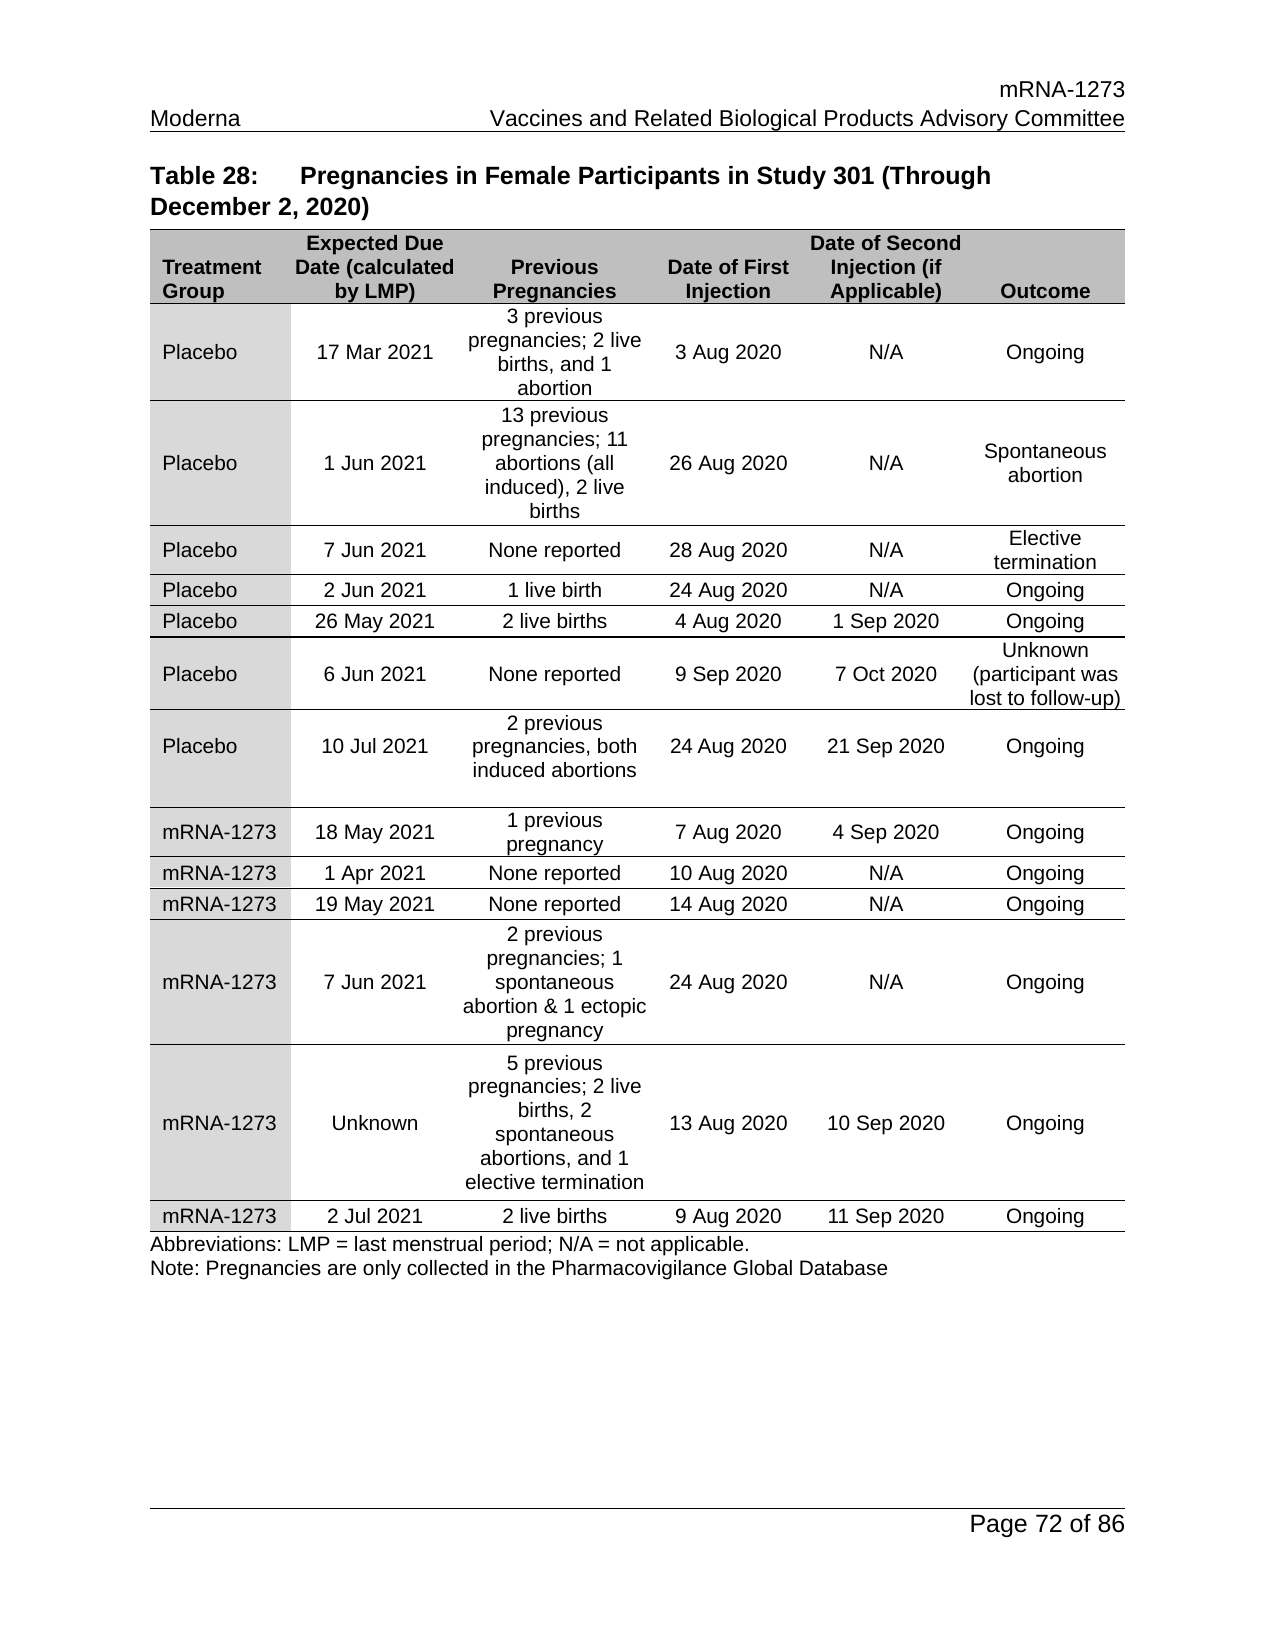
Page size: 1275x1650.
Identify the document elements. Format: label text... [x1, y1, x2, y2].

text Table 28: Pregnancies in Female Participants in Study 301 (Through December 2, 2020) [150, 161, 1125, 221]
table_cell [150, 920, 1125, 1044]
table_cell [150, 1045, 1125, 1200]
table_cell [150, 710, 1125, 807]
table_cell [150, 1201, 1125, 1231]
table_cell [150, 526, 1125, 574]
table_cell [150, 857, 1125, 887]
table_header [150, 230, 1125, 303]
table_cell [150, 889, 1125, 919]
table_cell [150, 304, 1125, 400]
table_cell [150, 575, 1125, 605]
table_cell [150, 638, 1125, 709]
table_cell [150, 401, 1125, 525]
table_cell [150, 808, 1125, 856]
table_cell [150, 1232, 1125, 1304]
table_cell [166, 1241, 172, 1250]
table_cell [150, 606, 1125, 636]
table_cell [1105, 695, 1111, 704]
